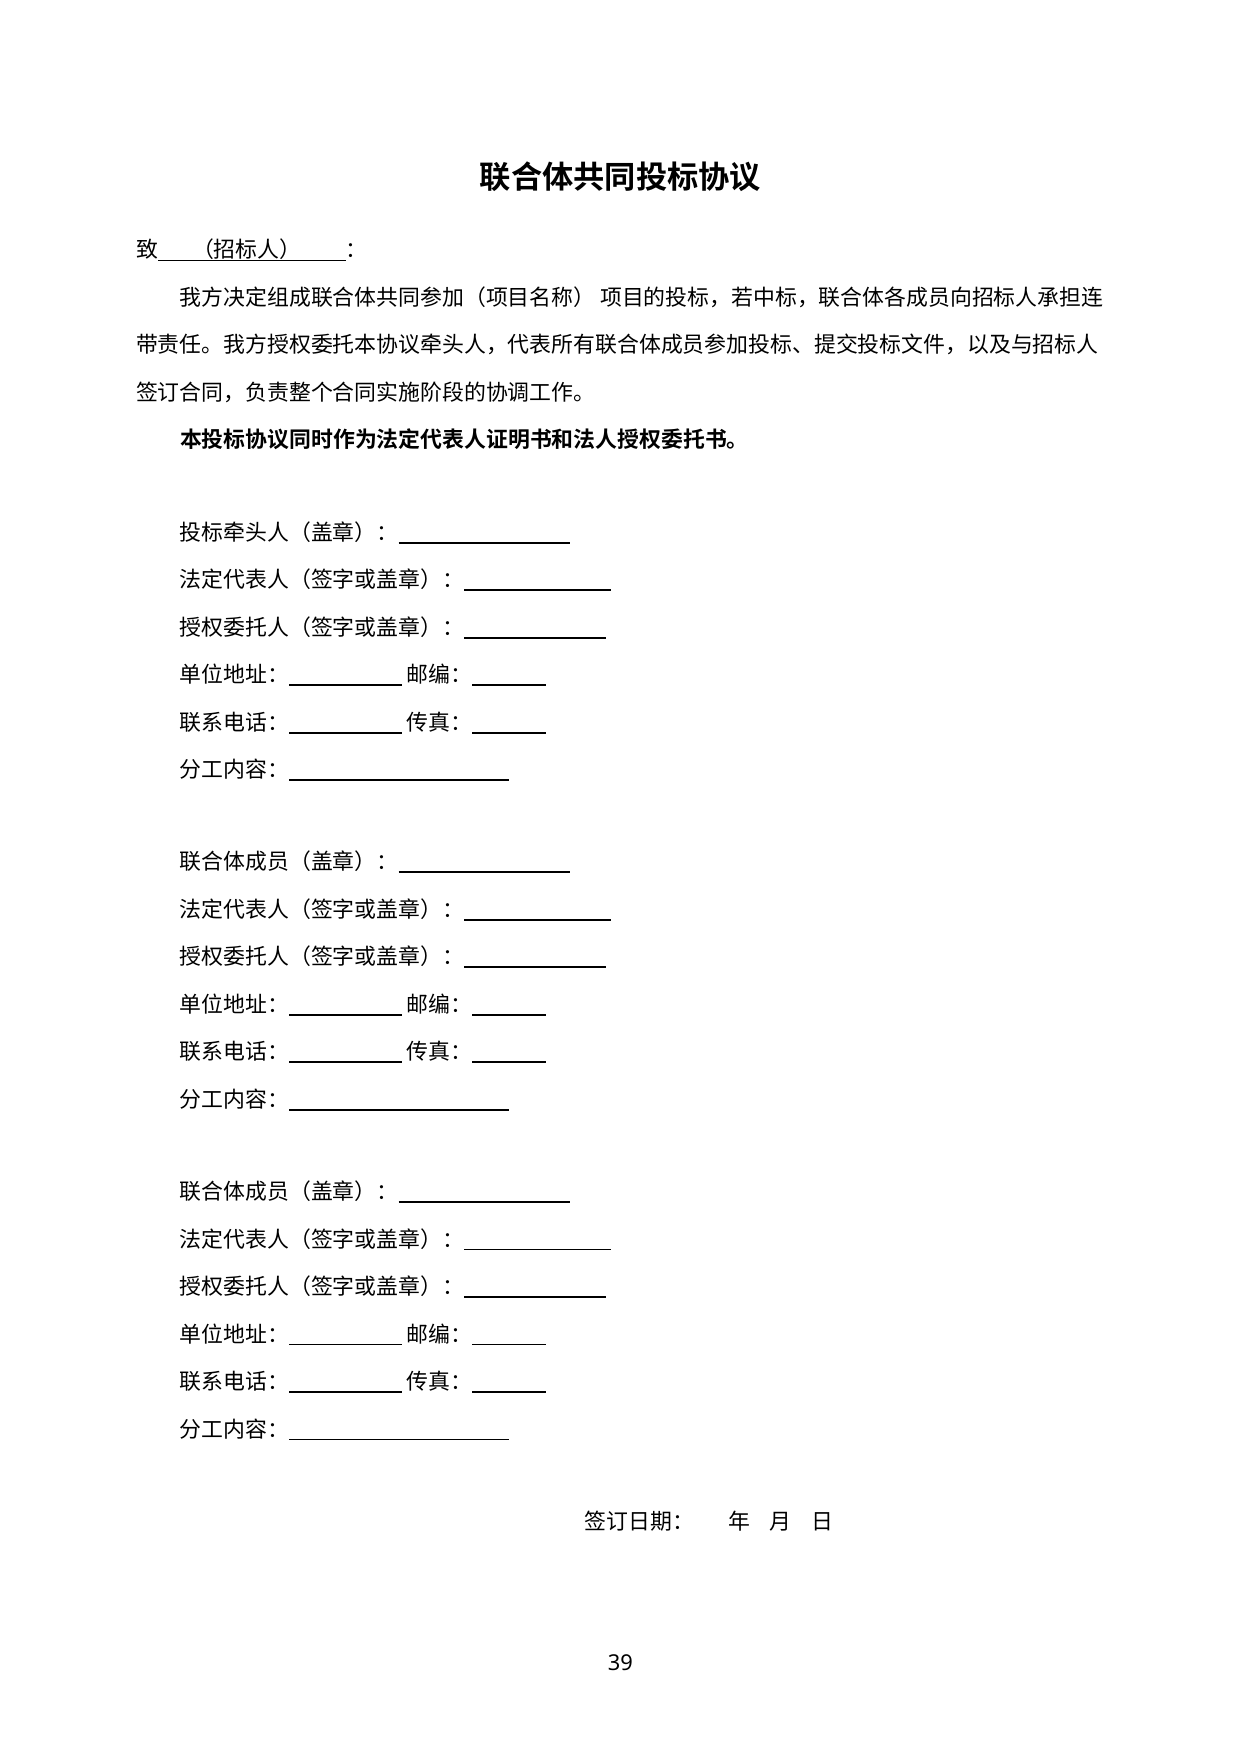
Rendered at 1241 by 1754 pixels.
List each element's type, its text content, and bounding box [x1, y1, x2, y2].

text 法定代表人（签字或盖章）： [136, 562, 1104, 594]
text 分工内容： [136, 1412, 1104, 1443]
text 致 （招标人） ： [136, 232, 1104, 264]
text 联系电话： 传真： [136, 705, 1104, 736]
text 我方决定组成联合体共同参加（项目名称） 项目的投标，若中标，联合体各成员向招标人承担连带责任。我方授权委托本协议牵头人，代表所有联合体成员参加投标、提交投标文件，以及与招标人签订合同，负责整个合同实施阶段的协调工作。 [136, 280, 1104, 407]
text 法定代表人（签字或盖章）： [136, 1222, 1104, 1253]
text 本投标协议同时作为法定代表人证明书和法人授权委托书。 [136, 422, 1104, 454]
text 授权委托人（签字或盖章）： [136, 610, 1104, 641]
text 分工内容： [136, 1082, 1104, 1113]
text 联系电话： 传真： [136, 1364, 1104, 1396]
text 投标牵头人（盖章）： [136, 515, 1104, 546]
text 单位地址： 邮编： [136, 657, 1104, 689]
text 联合体成员（盖章）： [136, 844, 1104, 876]
text 法定代表人（签字或盖章）： [136, 892, 1104, 923]
text 联合体共同投标协议 [136, 152, 1104, 197]
text 分工内容： [136, 752, 1104, 784]
text 单位地址： 邮编： [136, 1317, 1104, 1348]
text 签订日期： 年 月 日 [136, 1504, 1104, 1535]
text 联合体成员（盖章）： [136, 1174, 1104, 1206]
text 授权委托人（签字或盖章）： [136, 1269, 1104, 1301]
text 授权委托人（签字或盖章）： [136, 939, 1104, 971]
text 联系电话： 传真： [136, 1034, 1104, 1066]
text 单位地址： 邮编： [136, 987, 1104, 1018]
